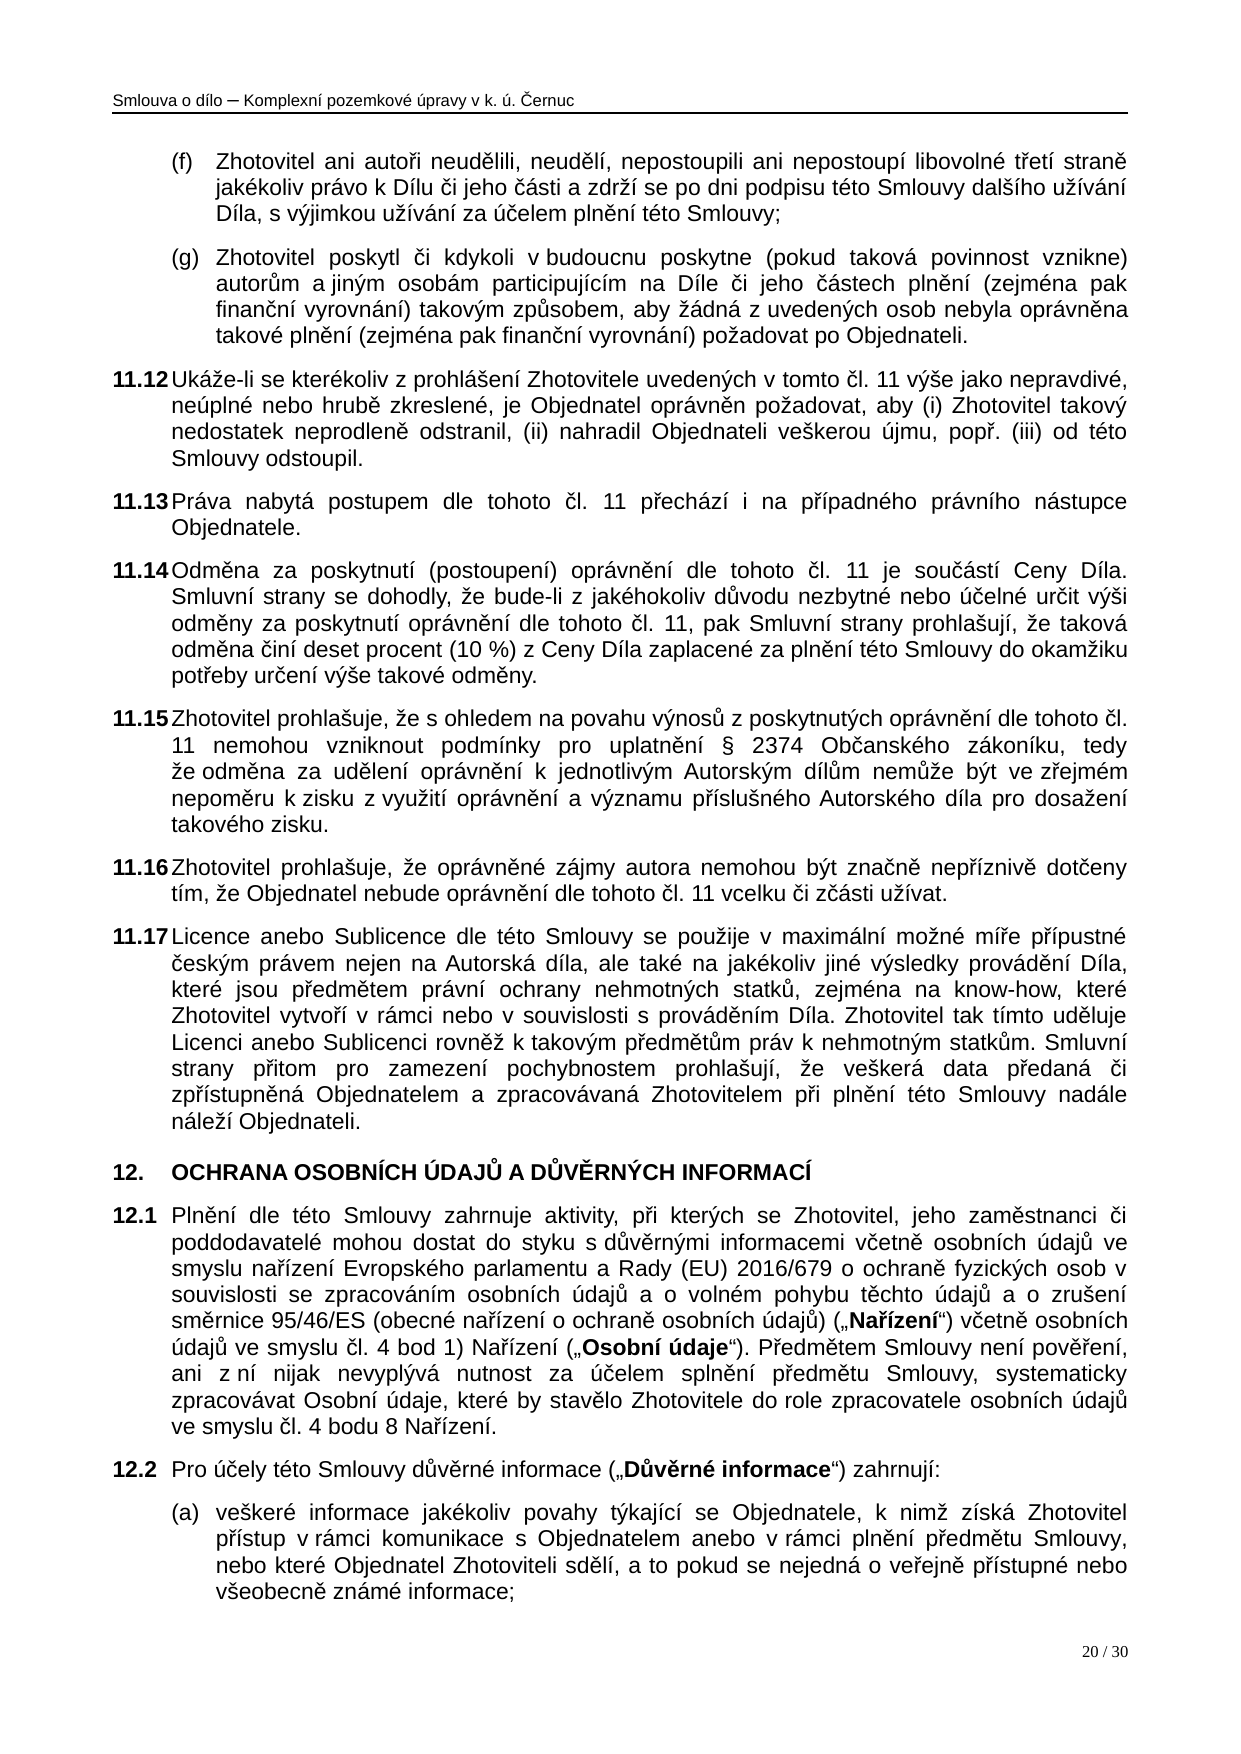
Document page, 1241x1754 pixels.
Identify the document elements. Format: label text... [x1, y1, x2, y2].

text Odměna za poskytnutí (postoupení) oprávnění dle tohoto čl. 11 je součástí Ceny Díla. Smluvní strany se dohodly, že bude-li z jakéhokoliv důvodu nezbytné nebo účelné určit výši odměny za poskytnutí oprávnění dle tohoto čl. 11, pak Smluvní strany prohlašují, že taková odměna činí deset procent (10 %) z Ceny Díla zaplacené za plnění této Smlouvy do okamžiku potřeby určení výše takové odměny. [112, 557, 1128, 689]
text Licence anebo Sublicence dle této Smlouvy se použije v maximální možné míře přípustné českým právem nejen na Autorská díla, ale také na jakékoliv jiné výsledky provádění Díla, které jsou předmětem právní ochrany nehmotných statků, zejména na know-how, které Zhotovitel vytvoří v rámci nebo v souvislosti s prováděním Díla. Zhotovitel tak tímto uděluje Licenci anebo Sublicenci rovněž k takovým předmětům práv k nehmotným statkům. Smluvní strany přitom pro zamezení pochybnostem prohlašují, že veškerá data předaná či zpřístupněná Objednatelem a zpracovávaná Zhotovitelem při plnění této Smlouvy nadále náleží Objednateli. [112, 923, 1128, 1134]
text Zhotovitel prohlašuje, že s ohledem na povahu výnosů z poskytnutých oprávnění dle tohoto čl. 11 nemohou vzniknout podmínky pro uplatnění § 2374 Občanského zákoníku, tedy že odměna za udělení oprávnění k jednotlivým Autorským dílům nemůže být ve zřejmém nepoměru k zisku z využití oprávnění a významu příslušného Autorského díla pro dosažení takového zisku. [112, 705, 1128, 837]
text Ukáže-li se kterékoliv z prohlášení Zhotovitele uvedených v tomto čl. 11 výše jako nepravdivé, neúplné nebo hrubě zkreslené, je Objednatel oprávněn požadovat, aby (i) Zhotovitel takový nedostatek neprodleně odstranil, (ii) nahradil Objednateli veškerou újmu, popř. (iii) od této Smlouvy odstoupil. [112, 366, 1128, 471]
text Zhotovitel prohlašuje, že oprávněné zájmy autora nemohou být značně nepříznivě dotčeny tím, že Objednatel nebude oprávnění dle tohoto čl. 11 vcelku či zčásti užívat. [112, 854, 1128, 907]
text Zhotovitel poskytl či kdykoli v budoucnu poskytne (pokud taková povinnost vznikne) autorům a jiným osobám participujícím na Díle či jeho částech plnění (zejména pak finanční vyrovnání) takovým způsobem, aby žádná z uvedených osob nebyla oprávněna takové plnění (zejména pak finanční vyrovnání) požadovat po Objednateli. [171, 243, 1128, 349]
text Zhotovitel ani autoři neudělili, neudělí, nepostoupili ani nepostoupí libovolné třetí straně jakékoliv právo k Dílu či jeho části a zdrží se po dni podpisu této Smlouvy dalšího užívání Díla, s výjimkou užívání za účelem plnění této Smlouvy; [171, 148, 1128, 227]
list veškeré informace jakékoliv povahy týkající se Objednatele, k nimž získá Zhotovitel přístup v rámci komunikace s Objednatelem anebo v rámci plnění předmětu Smlouvy, nebo které Objednatel Zhotoviteli sdělí, a to pokud se nejedná o veřejně přístupné nebo všeobecně známé informace; [171, 1499, 1128, 1604]
text Práva nabytá postupem dle tohoto čl. 11 přechází i na případného právního nástupce Objednatele. [112, 488, 1128, 540]
text Plnění dle této Smlouvy zahrnuje aktivity, při kterých se Zhotovitel, jeho zaměstnanci či poddodavatelé mohou dostat do styku s důvěrnými informacemi včetně osobních údajů ve smyslu nařízení Evropského parlamentu a Rady (EU) 2016/679 o ochraně fyzických osob v souvislosti se zpracováním osobních údajů a o volném pohybu těchto údajů a o zrušení směrnice 95/46/ES (obecné nařízení o ochraně osobních údajů) („Nařízení“) včetně osobních údajů ve smyslu čl. 4 bod 1) Nařízení („Osobní údaje“). Předmětem Smlouvy není pověření, ani z ní nijak nevyplývá nutnost za účelem splnění předmětu Smlouvy, systematicky zpracovávat Osobní údaje, které by stavělo Zhotovitele do role zpracovatele osobních údajů ve smyslu čl. 4 bodu 8 Nařízení. [112, 1202, 1128, 1439]
text Ochrana osobních údajů a Důvěrných informací [112, 1159, 1128, 1185]
text Pro účely této Smlouvy důvěrné informace („Důvěrné informace“) zahrnují: [112, 1456, 1128, 1482]
